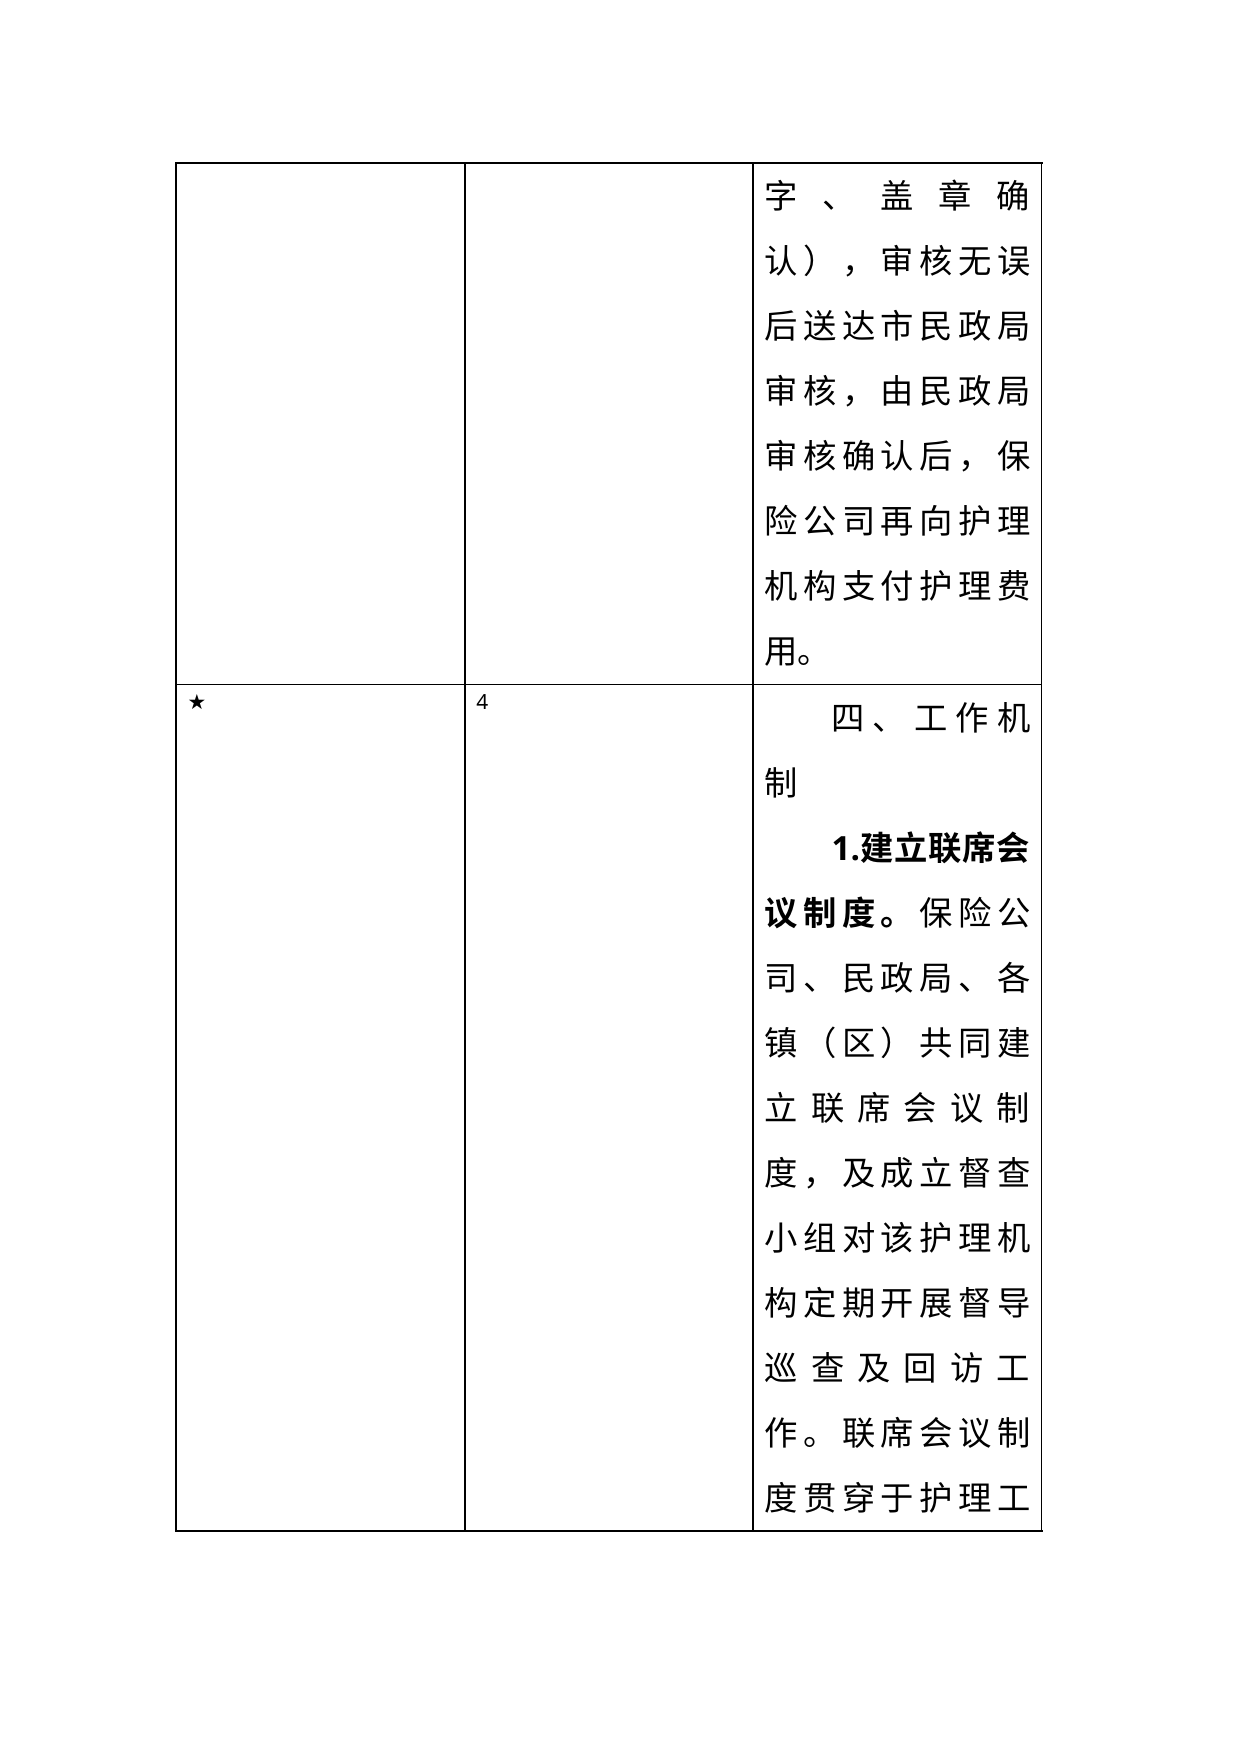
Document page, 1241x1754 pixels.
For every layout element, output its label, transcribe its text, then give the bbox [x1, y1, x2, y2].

table_cell 3 [466, 164, 752, 683]
table_cell ★ [177, 164, 464, 683]
table_cell 4 [466, 685, 752, 1530]
table_cell ★ [177, 685, 464, 1530]
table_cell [754, 685, 1041, 1530]
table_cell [754, 164, 1041, 683]
